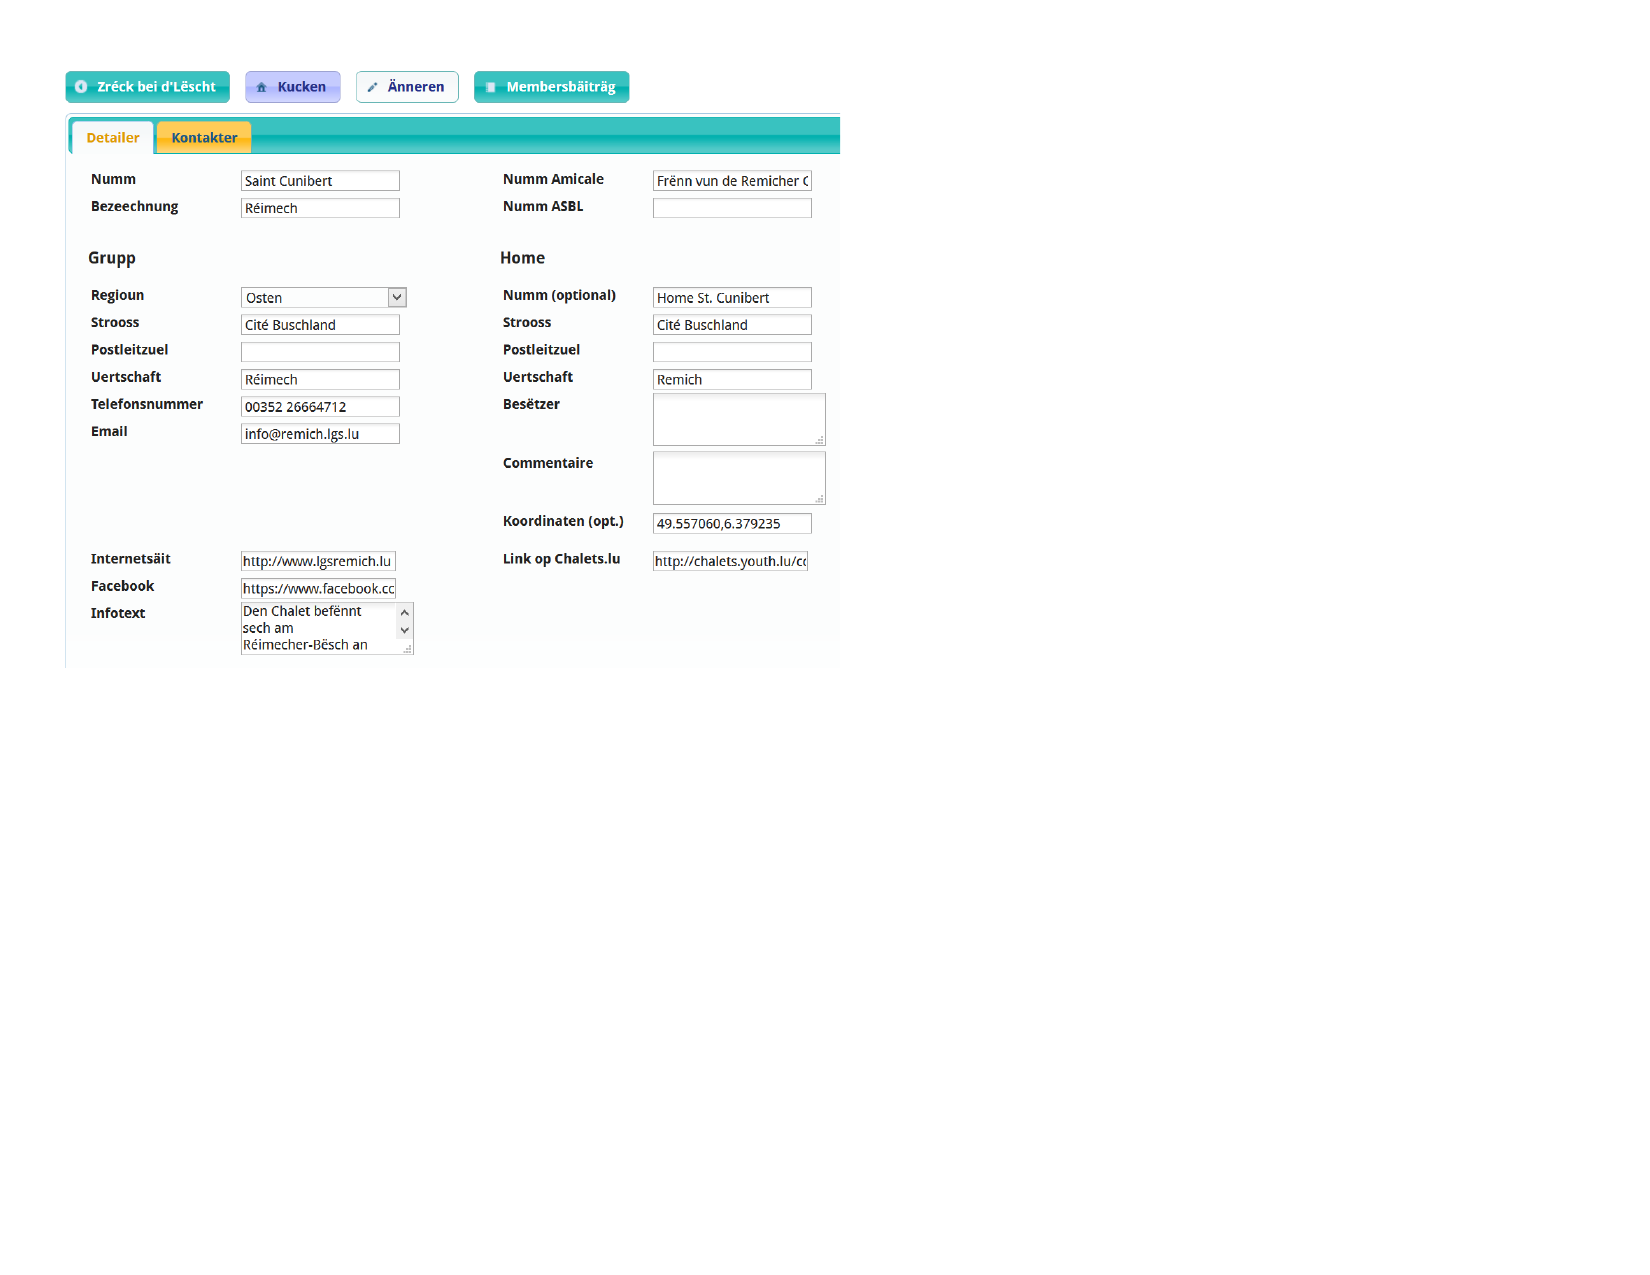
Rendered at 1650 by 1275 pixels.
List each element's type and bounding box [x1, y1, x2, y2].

picture [59, 59, 841, 668]
